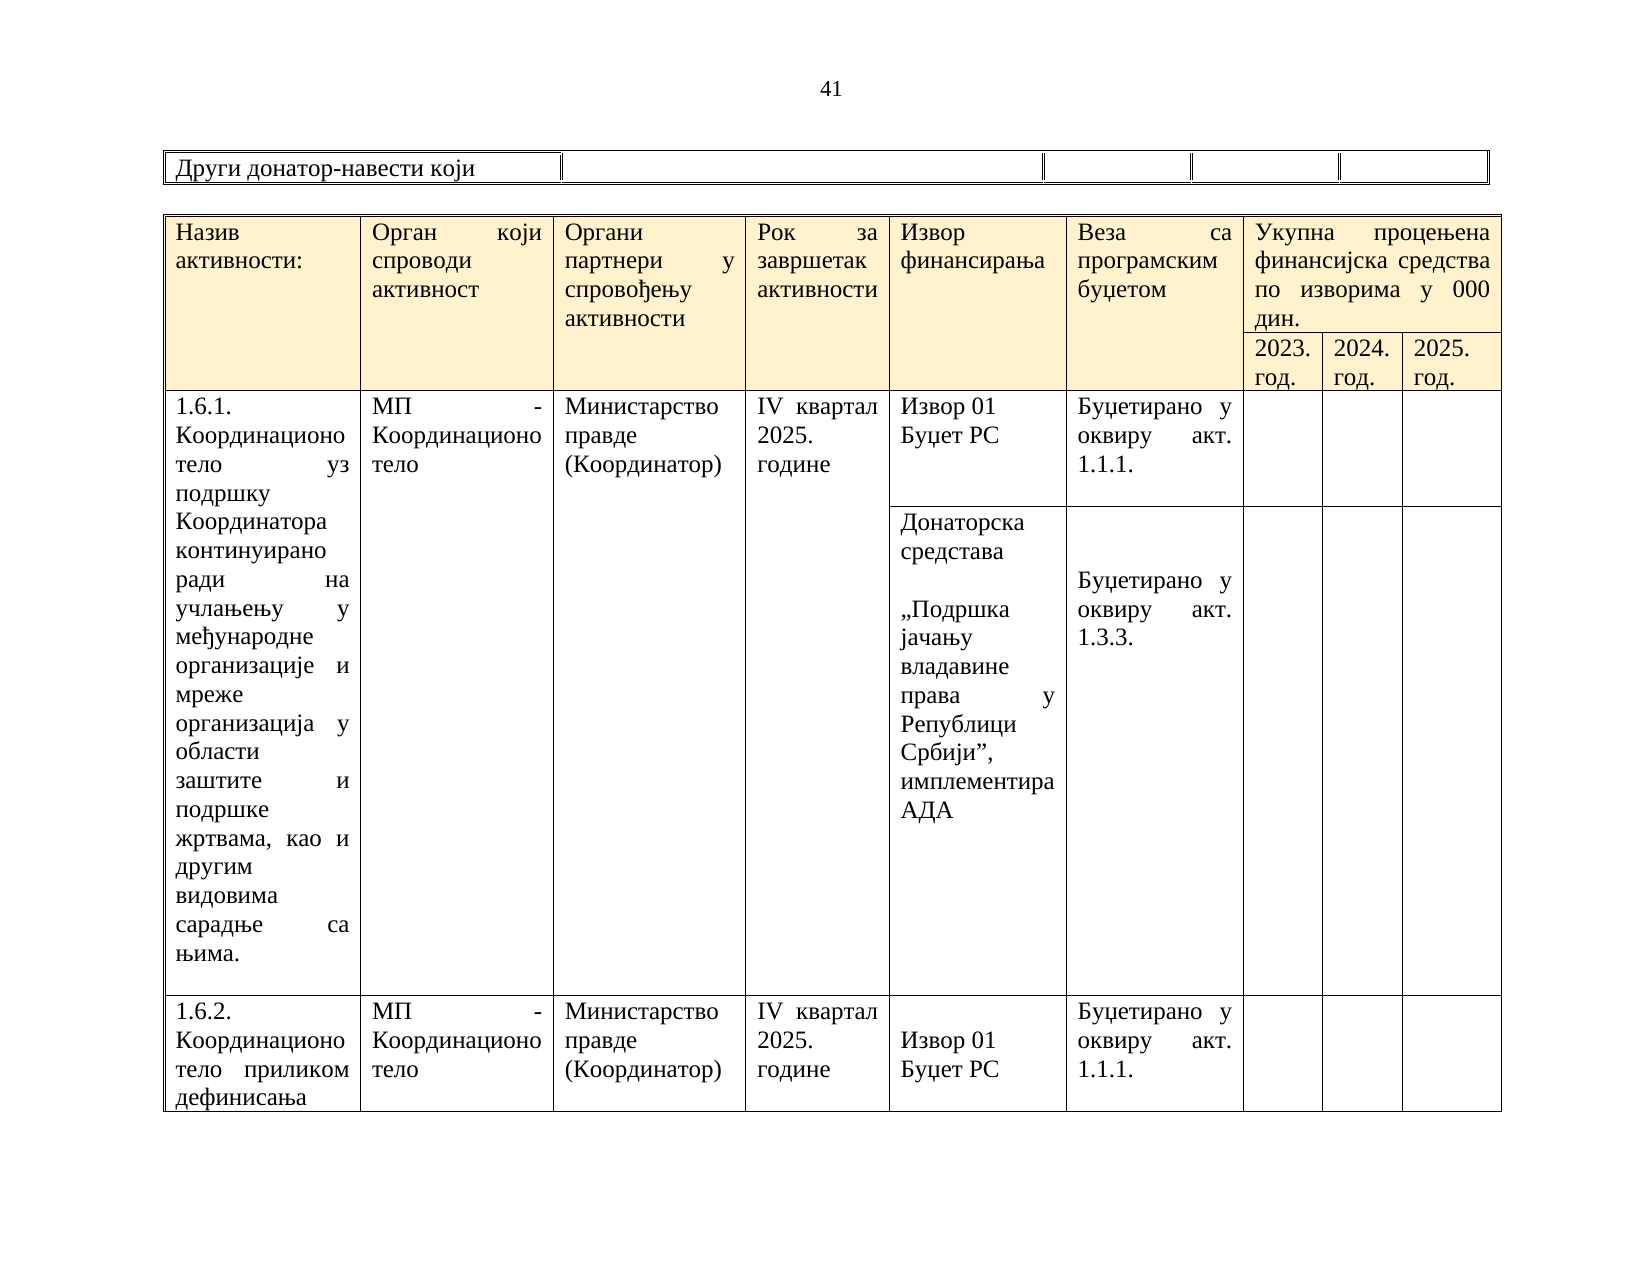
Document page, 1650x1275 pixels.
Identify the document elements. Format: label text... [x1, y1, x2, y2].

table_header Орган који спроводи активност [361, 217, 553, 390]
table_cell Буџетирано у оквиру акт. 1.3.3. [1067, 507, 1243, 995]
table_header Извор финансирања [890, 217, 1066, 390]
table_cell 2023. год. [1244, 333, 1322, 390]
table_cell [361, 996, 553, 1111]
table_header Рок за завршетак активности [746, 217, 889, 390]
table_header Укупна процењена финансијска средства по изворима у 000 дин. [1244, 217, 1501, 332]
table_cell Извор 01 Буџет РС [890, 391, 1066, 506]
table_cell Министарство правде (Координатор) [554, 391, 745, 995]
table_cell [1323, 507, 1402, 995]
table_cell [554, 996, 745, 1111]
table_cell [1067, 996, 1243, 1111]
table_cell Буџетирано у оквиру акт. 1.1.1. [1067, 391, 1243, 506]
table_cell IV квартал 2025. године [746, 391, 889, 995]
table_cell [746, 996, 889, 1111]
table_header Веза са програмским буџетом [1067, 217, 1243, 390]
table_header Назив активности: [166, 217, 360, 390]
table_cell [890, 996, 1066, 1111]
table_cell 2025. год. [1403, 333, 1501, 390]
table_cell [1403, 996, 1501, 1111]
table_cell [1403, 507, 1501, 995]
table_cell [561, 151, 1043, 182]
table_cell 2024. год. [1323, 333, 1402, 390]
table_cell Донаторска средстава „Подршка јачању владавине права у Републици Србијиˮ, имплементира АДА [890, 507, 1066, 995]
table_cell МП - Координационо тело [361, 391, 553, 995]
table_cell [1244, 996, 1322, 1111]
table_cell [166, 996, 360, 1111]
table_cell Други донатор-навести који [166, 153, 561, 182]
table_cell [1340, 151, 1487, 182]
table_cell [1323, 996, 1402, 1111]
table_cell [1244, 391, 1322, 506]
table_header Oргани партнери у спровођењу активности [554, 217, 745, 390]
table_cell 1.6.1. Координационо тело уз подршку Координатора континуирано ради на учлањењу у међународне организације и мреже организација у области заштите и подршке жртвама, као и другим видовима сарадње са њима. [166, 391, 360, 995]
table_cell [1403, 391, 1501, 506]
table_cell [1043, 151, 1192, 182]
table_cell [1244, 507, 1322, 995]
table_cell [1192, 151, 1340, 182]
table_cell [1323, 391, 1402, 506]
